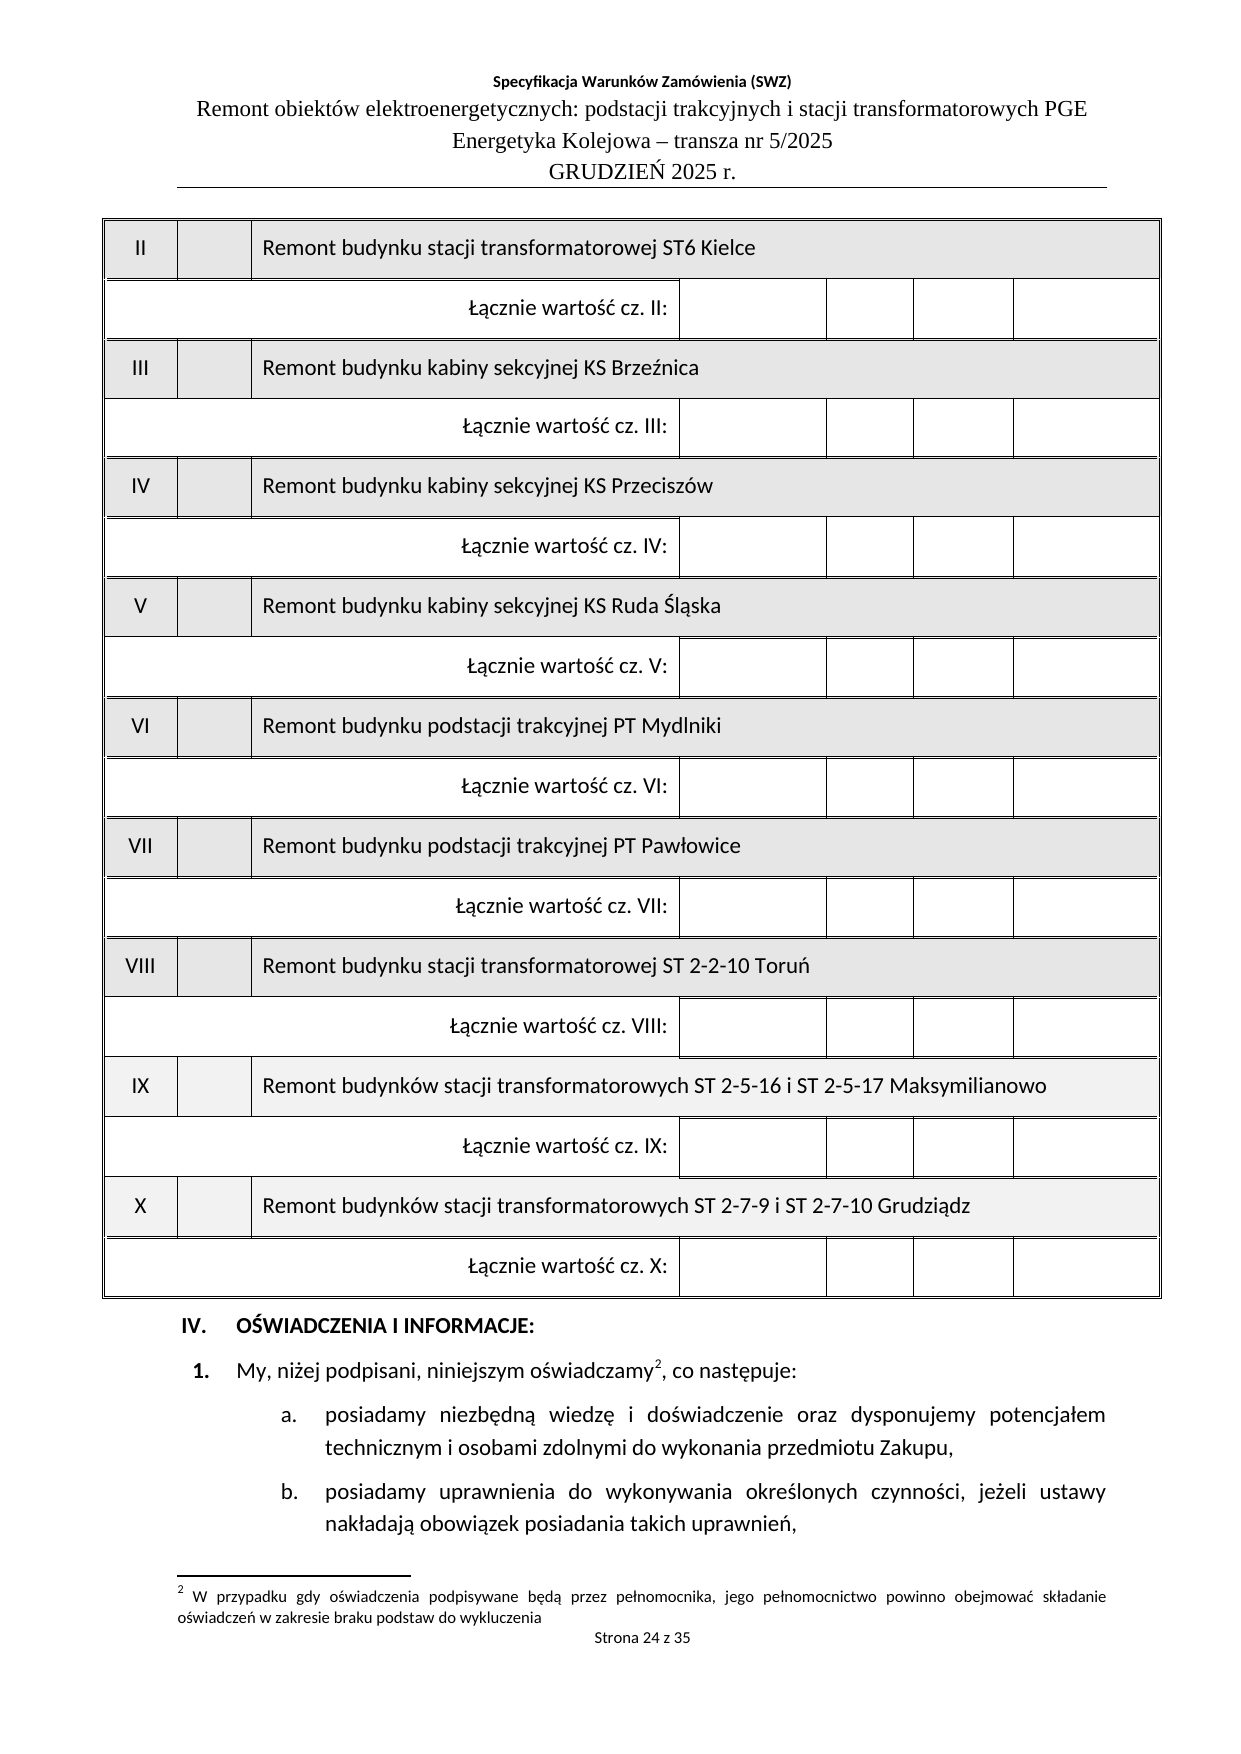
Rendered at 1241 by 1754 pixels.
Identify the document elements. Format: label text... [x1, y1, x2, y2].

table_cell VII [105, 816, 177, 876]
table_cell [680, 517, 826, 576]
table_cell Łącznie wartość cz. IX: [105, 1117, 679, 1176]
table_cell [827, 999, 913, 1056]
list My, niżej podpisani, niniejszym oświadczamy, co następuje: [192, 1356, 1107, 1384]
table_cell [914, 879, 1013, 936]
table_cell [680, 1239, 826, 1296]
table_cell [1014, 636, 1159, 696]
table_cell [1014, 1116, 1159, 1176]
table_cell [1014, 876, 1159, 936]
table_cell [914, 399, 1013, 456]
table_cell IV [105, 456, 177, 516]
table_cell [827, 1119, 913, 1176]
table_cell [178, 459, 251, 516]
table_cell VI [105, 696, 177, 756]
table_cell [827, 1239, 913, 1296]
table_cell [914, 759, 1013, 816]
table_cell [680, 879, 826, 936]
table_cell V [105, 576, 177, 636]
table_cell [680, 279, 826, 338]
table_cell Remont budynku kabiny sekcyjnej KS Ruda Śląska [252, 576, 1159, 636]
table_cell III [105, 338, 177, 398]
table_cell [178, 221, 251, 278]
table_cell [680, 999, 826, 1056]
table_cell X [105, 1177, 177, 1236]
table_cell [914, 639, 1013, 696]
table_cell [178, 1057, 251, 1116]
table_cell [827, 399, 913, 456]
table_cell [914, 1119, 1013, 1176]
table_cell [914, 517, 1013, 576]
table_cell Łącznie wartość cz. II: [105, 278, 679, 338]
table_cell Remont budynku stacji transformatorowej ST6 Kielce [252, 221, 1159, 278]
table_cell II [105, 221, 177, 278]
table_cell [178, 699, 251, 756]
table_cell [914, 999, 1013, 1056]
table_cell [1014, 517, 1159, 576]
table_cell Łącznie wartość cz. IV: [105, 516, 679, 576]
list posiadamy uprawnienia do wykonywania określonych czynności, jeżeli ustawy nakładają obowiązek posiadania takich uprawnień, [281, 1477, 1107, 1538]
table_cell Remont budynku kabiny sekcyjnej KS Brzeźnica [252, 338, 1159, 398]
list OŚWIADCZENIA I INFORMACJE: [207, 1311, 1107, 1339]
table_cell [178, 819, 251, 876]
table_cell [680, 399, 826, 456]
table_cell Łącznie wartość cz. III: [105, 399, 679, 456]
table_cell [827, 879, 913, 936]
table_cell [827, 279, 913, 338]
table_cell Remont budynków stacji transformatorowych ST 2-7-9 i ST 2-7-10 Grudziądz [252, 1176, 1159, 1236]
table_cell Remont budynku podstacji trakcyjnej PT Mydlniki [252, 696, 1159, 756]
table_cell Remont budynku stacji transformatorowej ST 2-2-10 Toruń [252, 936, 1159, 996]
table_cell [178, 1177, 251, 1236]
table_cell [1014, 399, 1159, 456]
table_cell [178, 579, 251, 636]
table_cell [1014, 756, 1159, 816]
table_cell Łącznie wartość cz. X: [105, 1236, 679, 1296]
table_cell VIII [105, 936, 177, 996]
table_cell [1014, 279, 1159, 338]
table_cell [914, 1239, 1013, 1296]
table_cell [914, 279, 1013, 338]
table_cell Remont budynku kabiny sekcyjnej KS Przeciszów [252, 456, 1159, 516]
table_cell Łącznie wartość cz. V: [105, 637, 679, 696]
table_cell [680, 1119, 826, 1176]
table_cell [827, 639, 913, 696]
table_cell [680, 639, 826, 696]
table_cell [827, 517, 913, 576]
table_cell [1014, 1236, 1159, 1296]
table_cell Łącznie wartość cz. VI: [105, 756, 679, 816]
table_cell Remont budynków stacji transformatorowych ST 2-5-16 i ST 2-5-17 Maksymilianowo [252, 1056, 1159, 1116]
list posiadamy niezbędną wiedzę i doświadczenie oraz dysponujemy potencjałem technicznym i osobami zdolnymi do wykonania przedmiotu Zakupu, [281, 1401, 1107, 1461]
table_cell [827, 759, 913, 816]
table_cell [1014, 996, 1159, 1056]
table_cell IX [105, 1057, 177, 1116]
table_cell Łącznie wartość cz. VII: [105, 876, 679, 936]
table_cell [178, 341, 251, 398]
table_cell Remont budynku podstacji trakcyjnej PT Pawłowice [252, 816, 1159, 876]
table_cell [680, 759, 826, 816]
table_cell Łącznie wartość cz. VIII: [105, 997, 679, 1056]
table_cell [178, 939, 251, 996]
